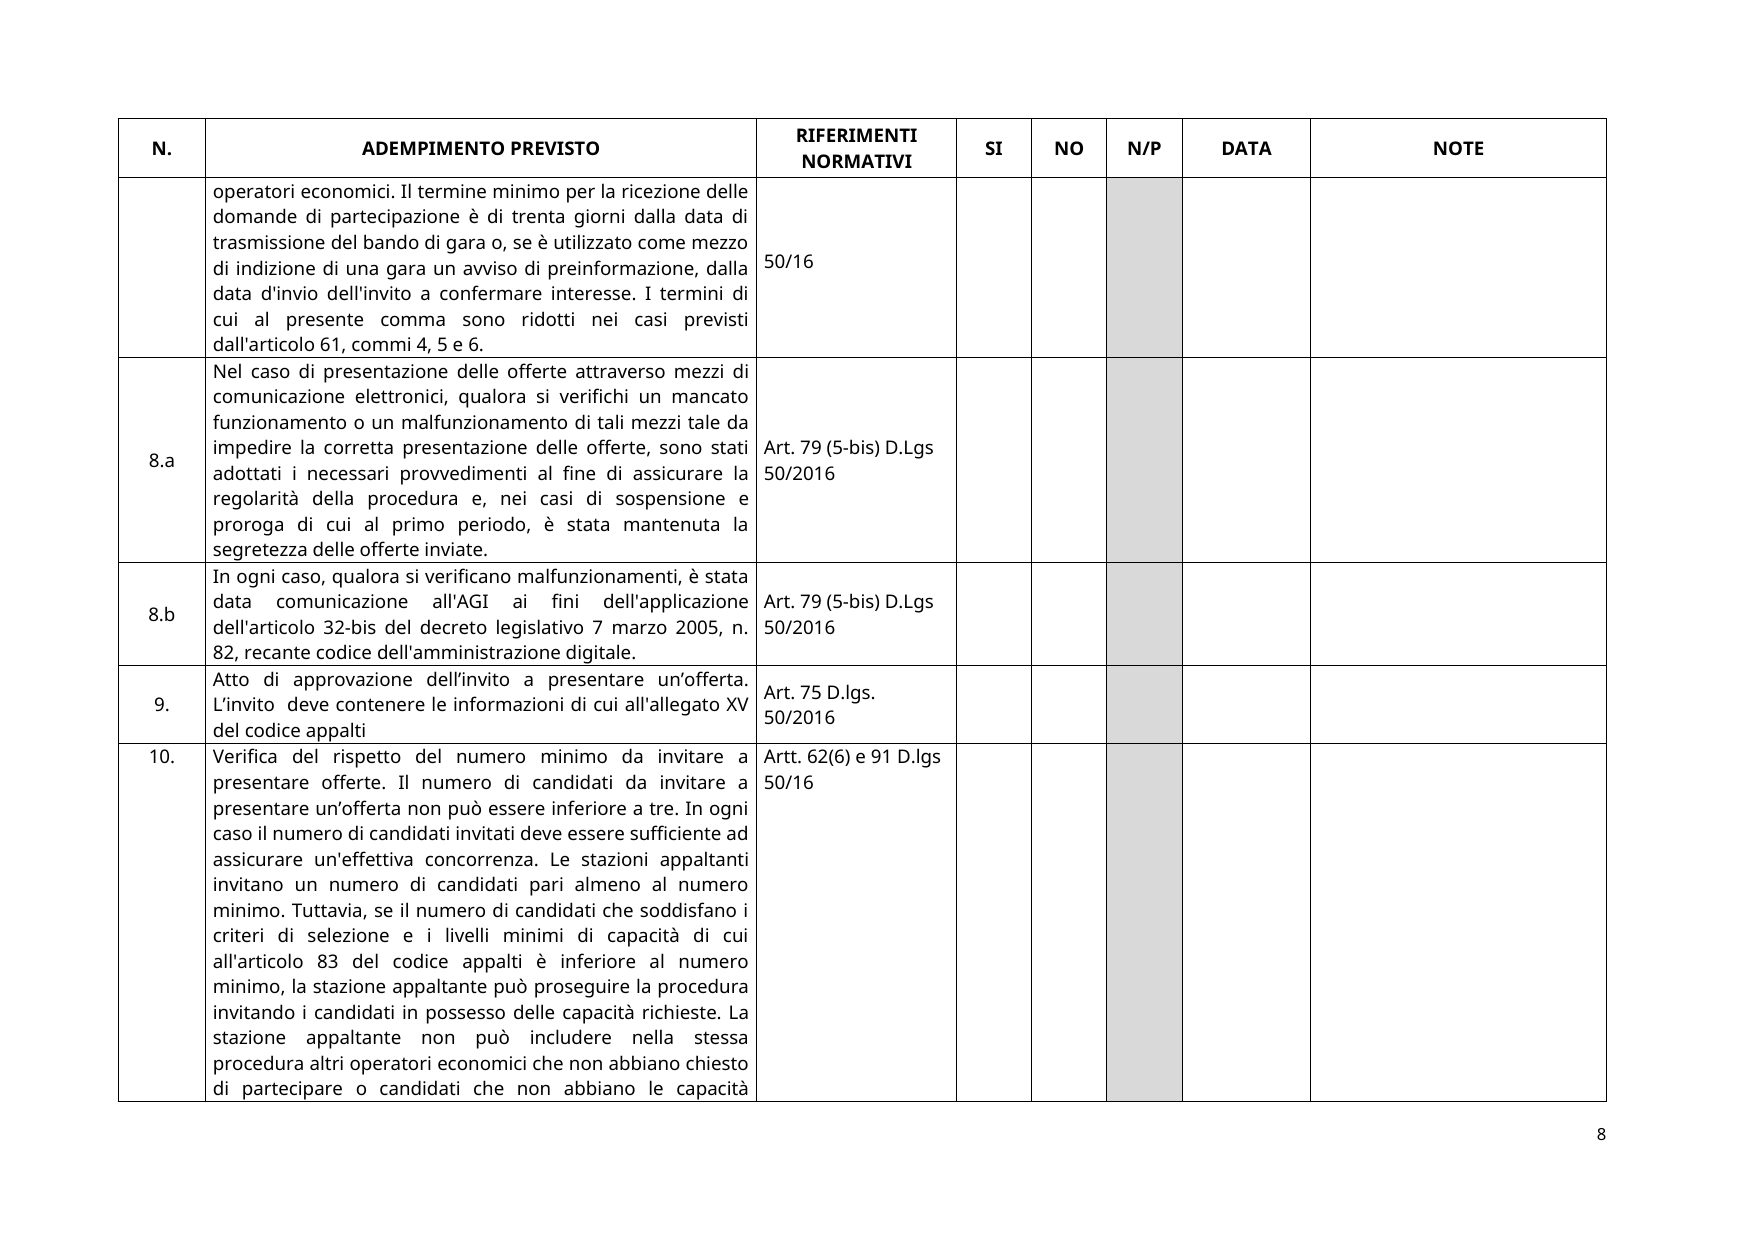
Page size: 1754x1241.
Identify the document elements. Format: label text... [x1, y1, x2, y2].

table_cell [1032, 358, 1106, 562]
table_cell Art. 75 D.lgs. 50/2016 [757, 666, 956, 743]
table_cell [1183, 744, 1310, 1101]
table_header ADEMPIMENTO PREVISTO [206, 119, 756, 177]
table_cell [1107, 178, 1182, 357]
table_cell Artt. 62(6) e 91 D.lgs 50/16 [757, 744, 956, 1101]
table_cell [957, 178, 1031, 357]
table_cell 9. [119, 666, 205, 743]
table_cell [206, 178, 756, 357]
table_cell [1183, 563, 1310, 665]
table_header NO [1032, 119, 1106, 177]
table_cell [1311, 358, 1606, 562]
table_cell [957, 358, 1031, 562]
table_cell [1183, 178, 1310, 357]
table_cell 8. [119, 178, 205, 357]
table_cell [1311, 744, 1606, 1101]
table_cell [957, 666, 1031, 743]
table_cell [1107, 666, 1182, 743]
table_cell [1183, 358, 1310, 562]
table_cell 10. [119, 744, 205, 1101]
table_cell [1107, 358, 1182, 562]
table_cell [1311, 666, 1606, 743]
table_cell In ogni caso, qualora si verificano malfunzionamenti, è stata data comunicazione all'AGI ai fini dell'applicazione dell'articolo 32-bis del decreto legislativo 7 marzo 2005, n. 82, recante codice dell'amministrazione digitale. [206, 563, 756, 665]
table_cell Artt. 62(4) e 79 D.lgs. 50/16 [757, 178, 956, 357]
table_cell 8.b [119, 563, 205, 665]
table_cell [1183, 666, 1310, 743]
table_cell Art. 79 (5-bis) D.Lgs 50/2016 [757, 358, 956, 562]
table_header RIFERIMENTI NORMATIVI [757, 119, 956, 177]
table_cell [1032, 744, 1106, 1101]
table_cell [957, 563, 1031, 665]
table_cell Art. 79 (5-bis) D.Lgs 50/2016 [757, 563, 956, 665]
table_cell [1032, 666, 1106, 743]
table_cell [1107, 563, 1182, 665]
table_cell [1032, 563, 1106, 665]
table_cell Nel caso di presentazione delle offerte attraverso mezzi di comunicazione elettronici, qualora si verifichi un mancato funzionamento o un malfunzionamento di tali mezzi tale da impedire la corretta presentazione delle offerte, sono stati adottati i necessari provvedimenti al fine di assicurare la regolarità della procedura e, nei casi di sospensione e proroga di cui al primo periodo, è stata mantenuta la segretezza delle offerte inviate. [206, 358, 756, 562]
table_cell [1032, 178, 1106, 357]
table_cell Atto di approvazione dell’invito a presentare un’offerta. L’invito deve contenere le informazioni di cui all'allegato XV del codice appalti [206, 666, 756, 743]
table_header N. [119, 119, 205, 177]
table_header NOTE [1311, 119, 1606, 177]
table_cell [1311, 178, 1606, 357]
table_cell 8.a [119, 358, 205, 562]
table_cell [957, 744, 1031, 1101]
table_header DATA [1183, 119, 1310, 177]
table_header N/P [1107, 119, 1182, 177]
table_header SI [957, 119, 1031, 177]
table_cell [1107, 744, 1182, 1101]
table_cell [1311, 563, 1606, 665]
